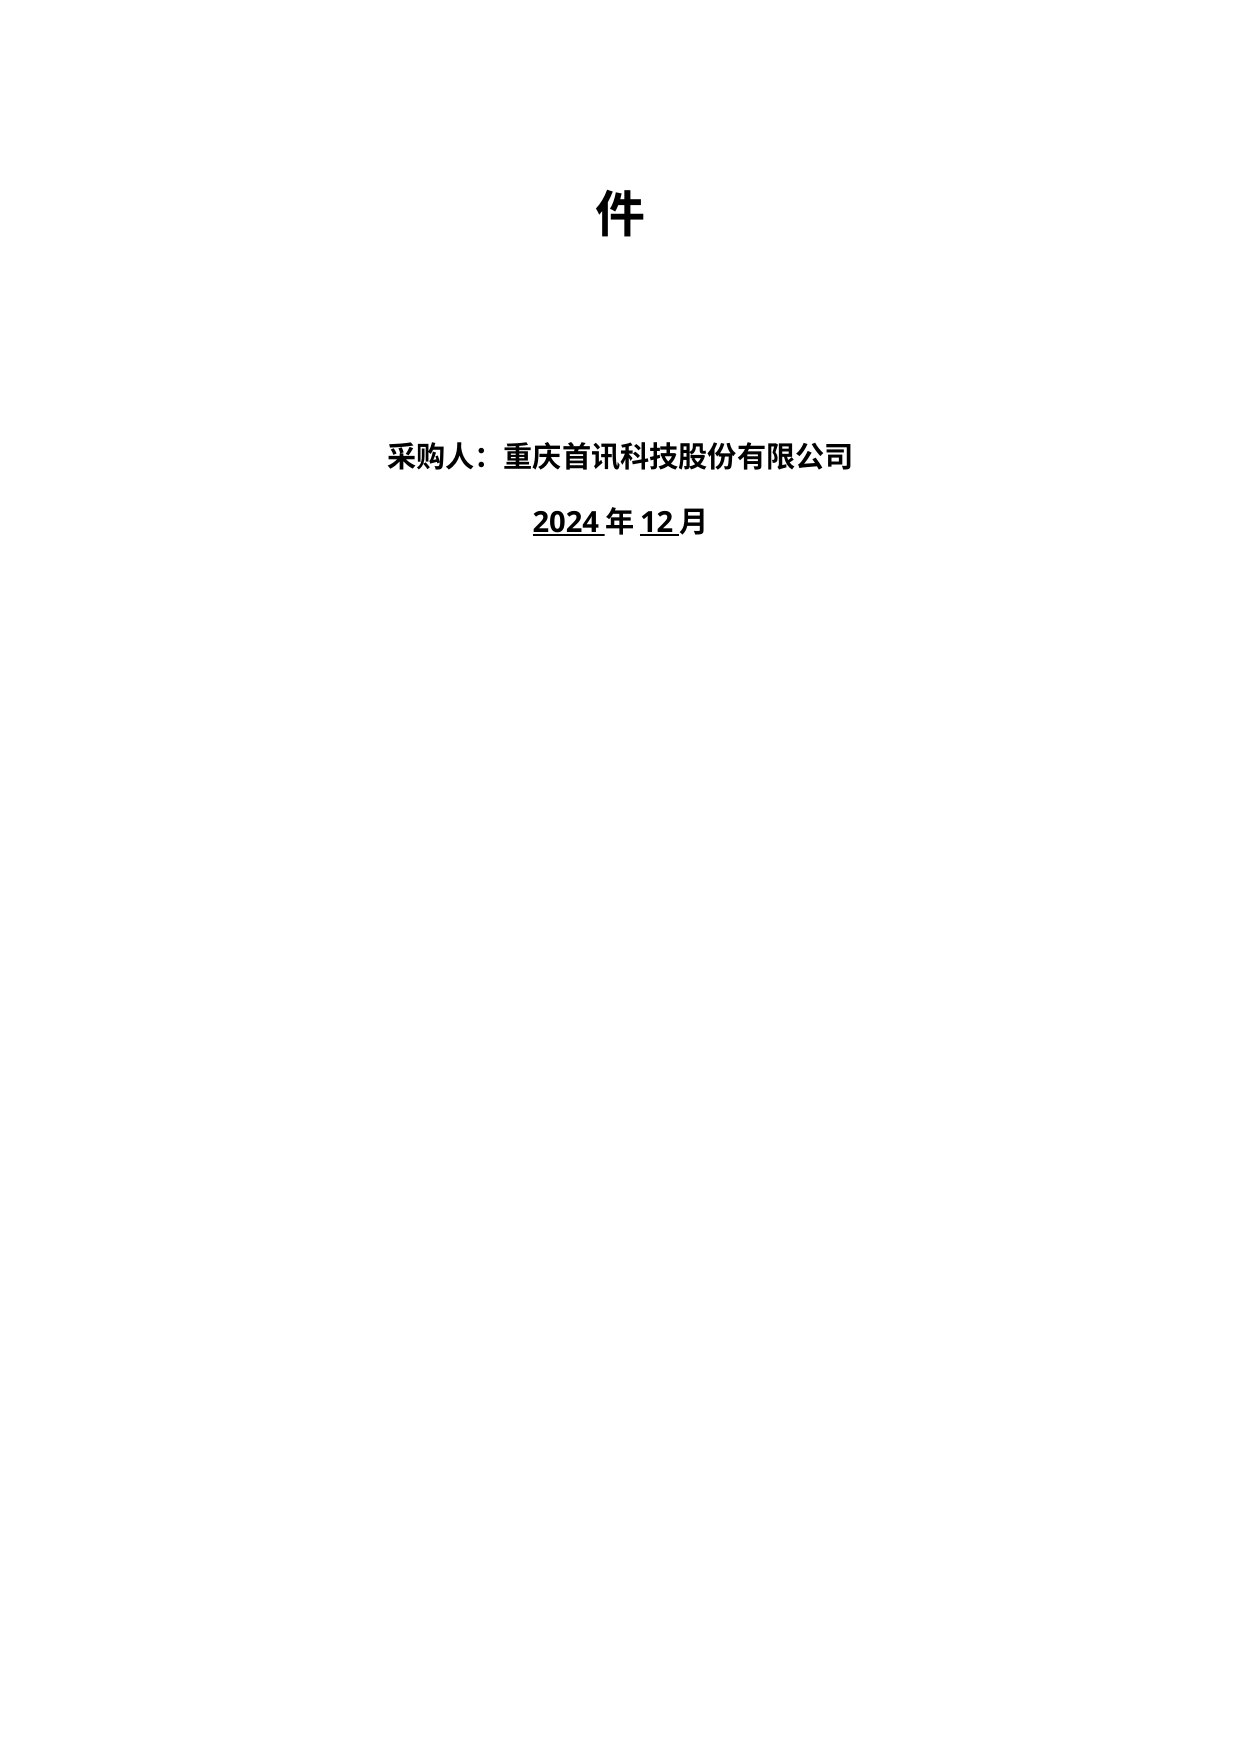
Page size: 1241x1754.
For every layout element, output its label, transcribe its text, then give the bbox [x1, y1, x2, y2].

text 采购人：重庆首讯科技股份有限公司 [118, 422, 1122, 487]
text 件 [118, 162, 1122, 259]
text 2024年12月 [118, 487, 1122, 552]
